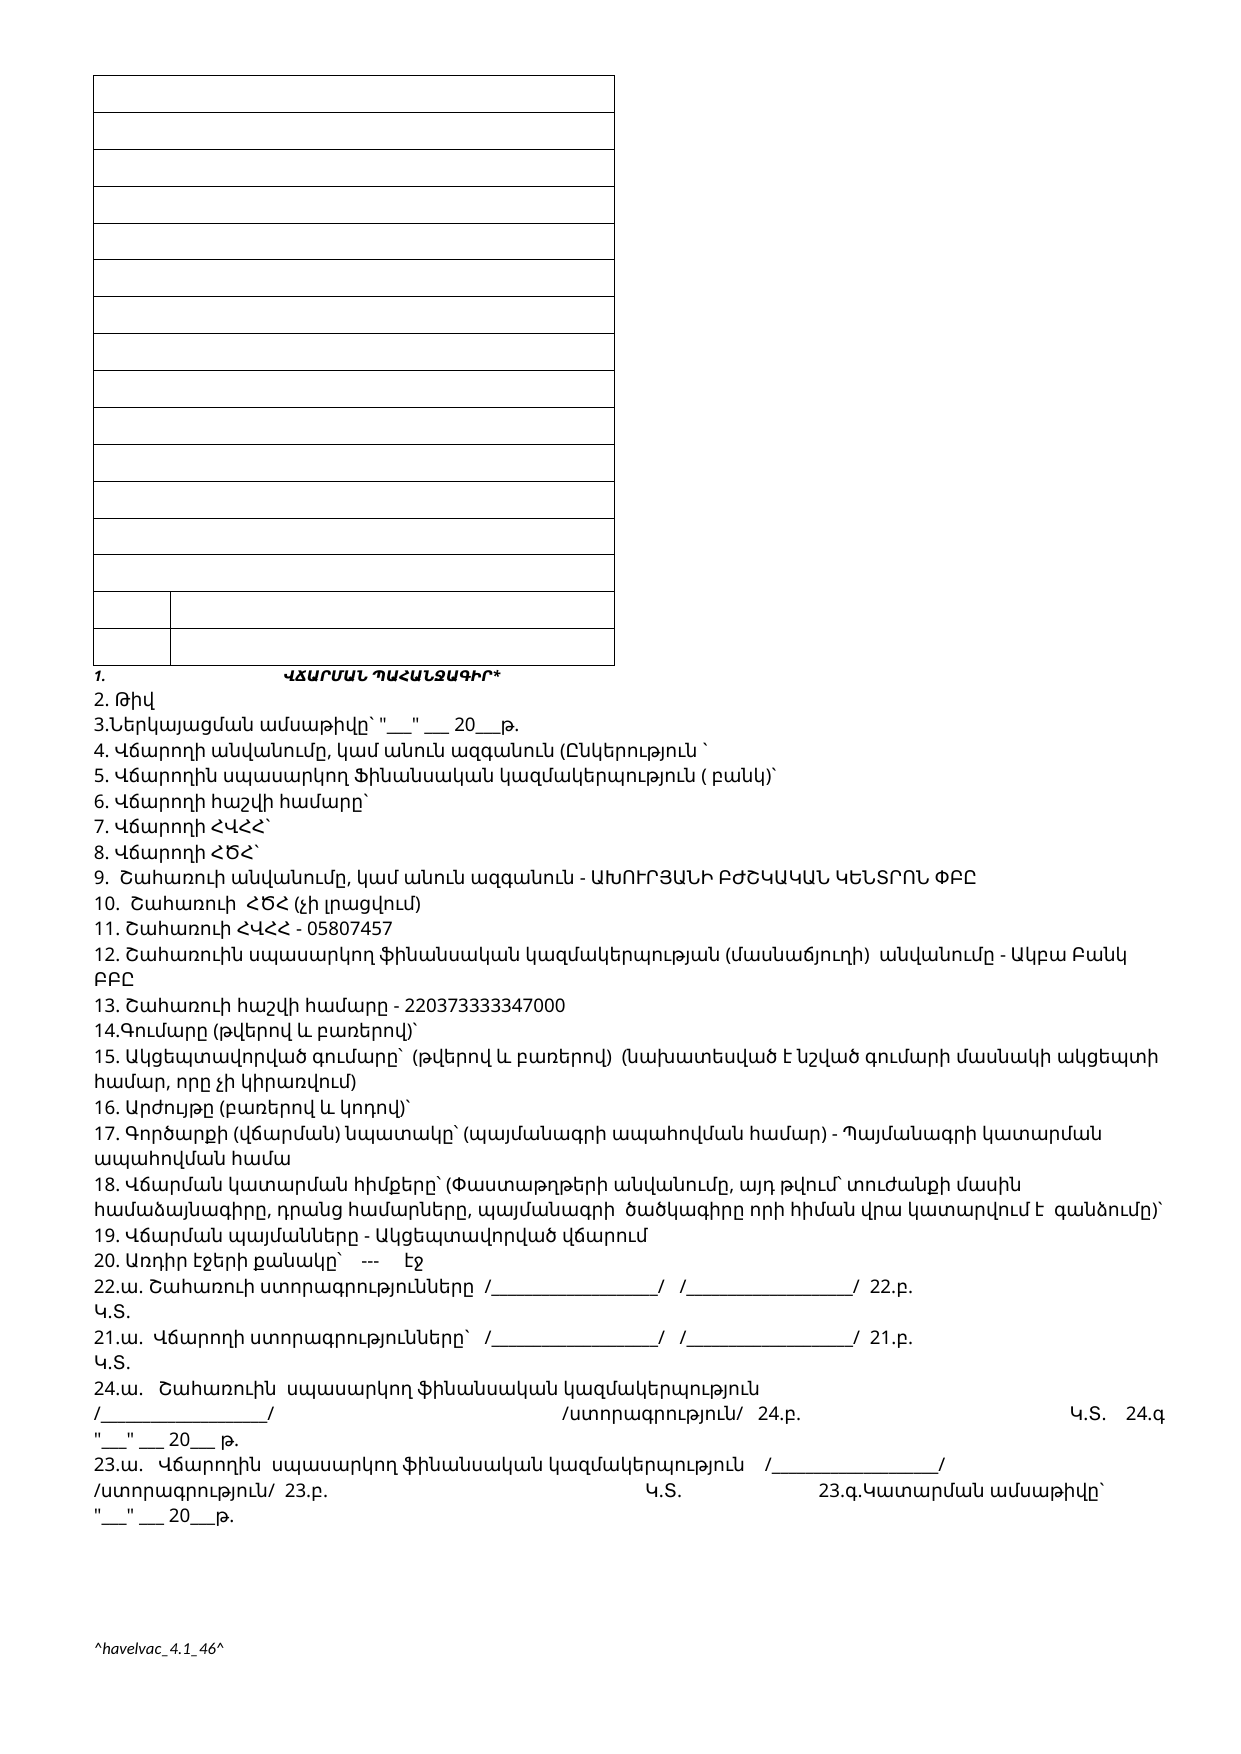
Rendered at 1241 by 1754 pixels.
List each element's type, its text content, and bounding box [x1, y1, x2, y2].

text ^havelvac_4.1_46^ [94, 1638, 1171, 1658]
